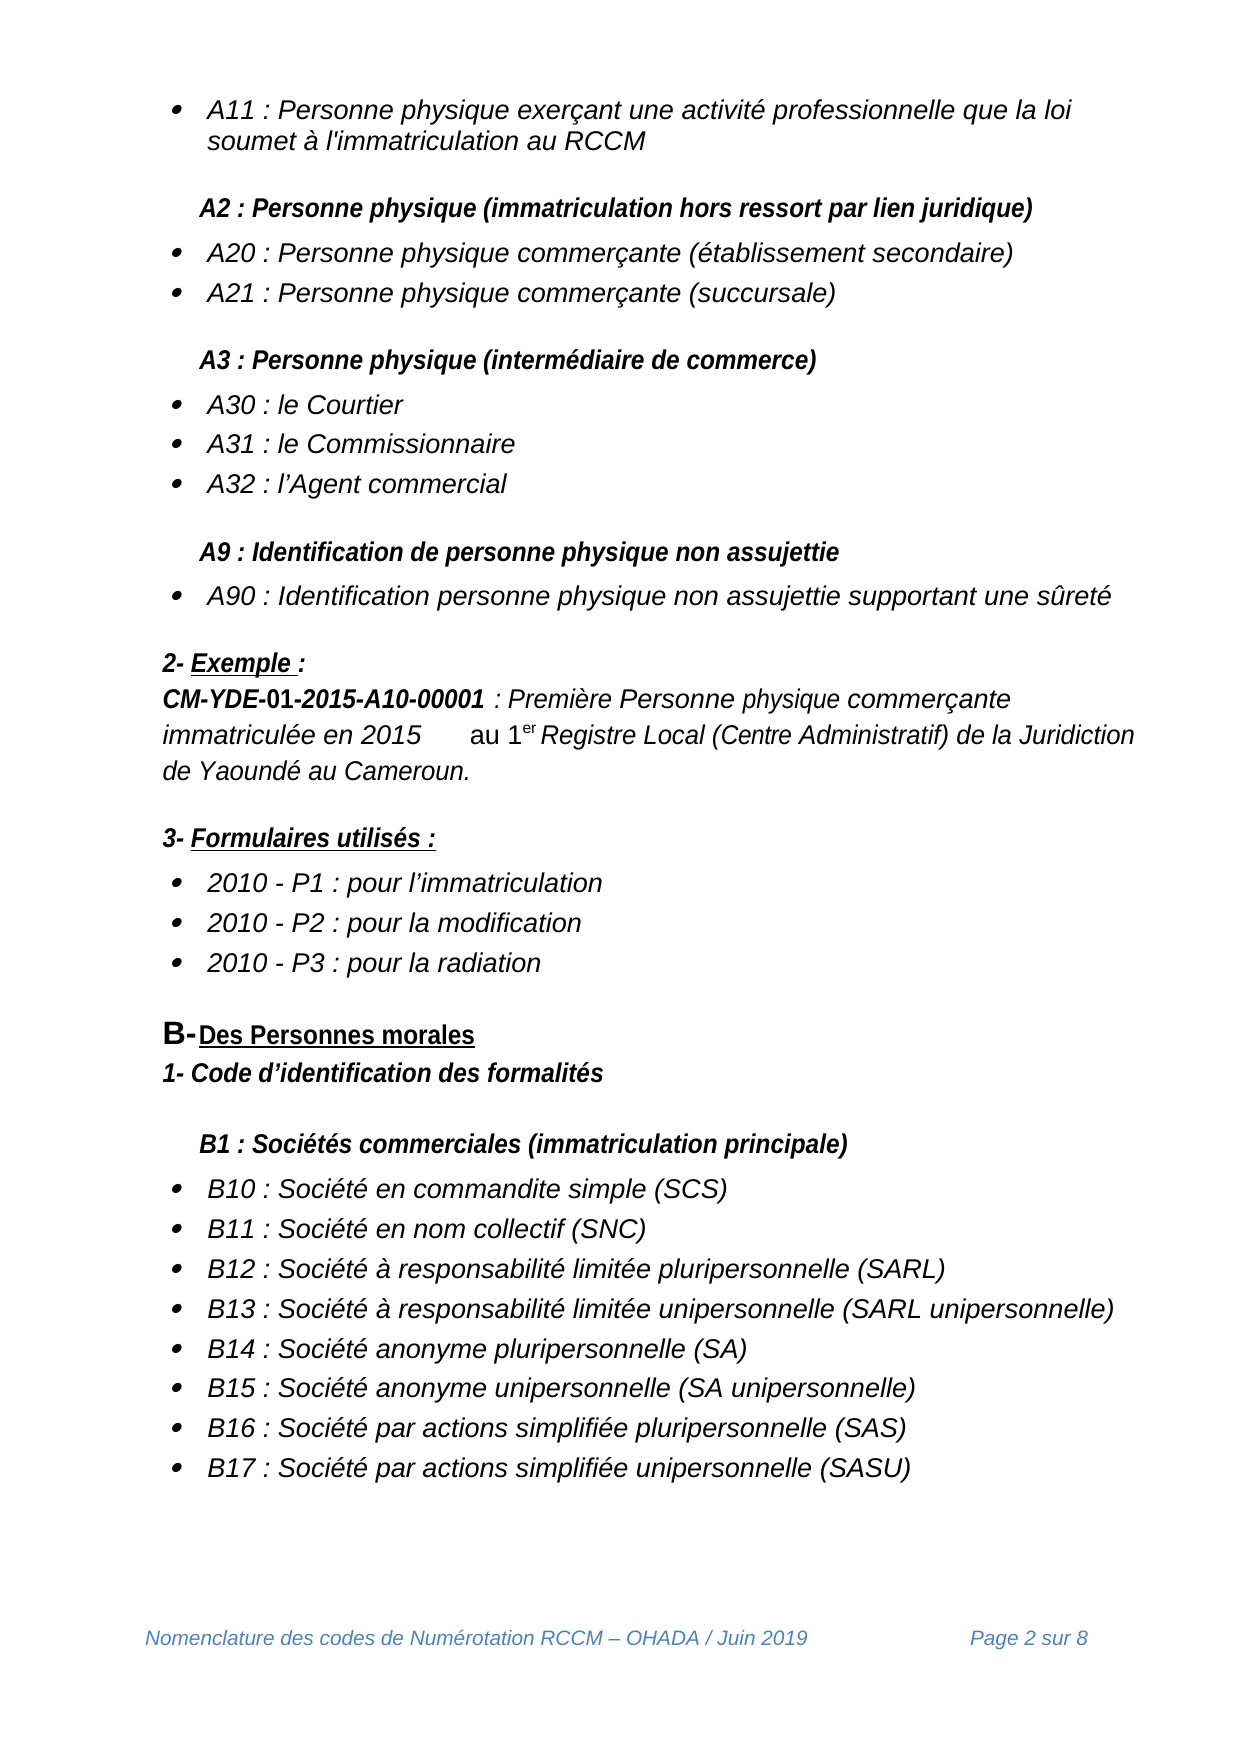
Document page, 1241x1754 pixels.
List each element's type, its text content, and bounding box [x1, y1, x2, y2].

list A31 : le Commissionnaire [169, 428, 1140, 460]
list A11 : Personne physique exerçant une activité professionnelle que la loi soumet à l'immatriculation au RCCM [169, 94, 1140, 157]
list A30 : le Courtier [169, 389, 1140, 420]
subtitle 3- Formulaires utilisés : [162, 822, 1146, 854]
list B11 : Société en nom collectif (SNC) [169, 1213, 1140, 1244]
text A9 : Identification de personne physique non assujettie [199, 536, 1146, 567]
list 2010 - P3 : pour la radiation [169, 947, 1140, 978]
list B10 : Société en commandite simple (SCS) [169, 1173, 1140, 1204]
subtitle 1- Code d’identification des formalités [162, 1057, 1146, 1088]
text B1 : Sociétés commerciales (immatriculation principale) [199, 1128, 1146, 1160]
list A21 : Personne physique commerçante (succursale) [169, 277, 1140, 308]
list B15 : Société anonyme unipersonnelle (SA unipersonnelle) [169, 1372, 1140, 1404]
list 2010 - P1 : pour l’immatriculation [169, 867, 1140, 898]
list B13 : Société à responsabilité limitée unipersonnelle (SARL unipersonnelle) [169, 1293, 1140, 1324]
text CM-YDE-01-2015-A10-00001 : Première Personne physique commerçante immatriculée en 2015 au 1er Registre Local (Centre Administratif) de la Juridiction de Yaoundé au Cameroun. [162, 683, 1146, 787]
list A32 : l’Agent commercial [169, 468, 1140, 500]
list 2010 - P2 : pour la modification [169, 907, 1140, 938]
text A3 : Personne physique (intermédiaire de commerce) [199, 344, 1146, 375]
subtitle Des Personnes morales [162, 1014, 1146, 1051]
text 2- Exemple : [162, 647, 1146, 679]
text A2 : Personne physique (immatriculation hors ressort par lien juridique) [199, 192, 1146, 224]
list B12 : Société à responsabilité limitée pluripersonnelle (SARL) [169, 1253, 1140, 1284]
list A20 : Personne physique commerçante (établissement secondaire) [169, 237, 1140, 268]
list B14 : Société anonyme pluripersonnelle (SA) [169, 1333, 1140, 1364]
list A90 : Identification personne physique non assujettie supportant une sûreté [169, 580, 1140, 612]
list B16 : Société par actions simplifiée pluripersonnelle (SAS) [169, 1412, 1140, 1444]
list B17 : Société par actions simplifiée unipersonnelle (SASU) [169, 1452, 1140, 1484]
